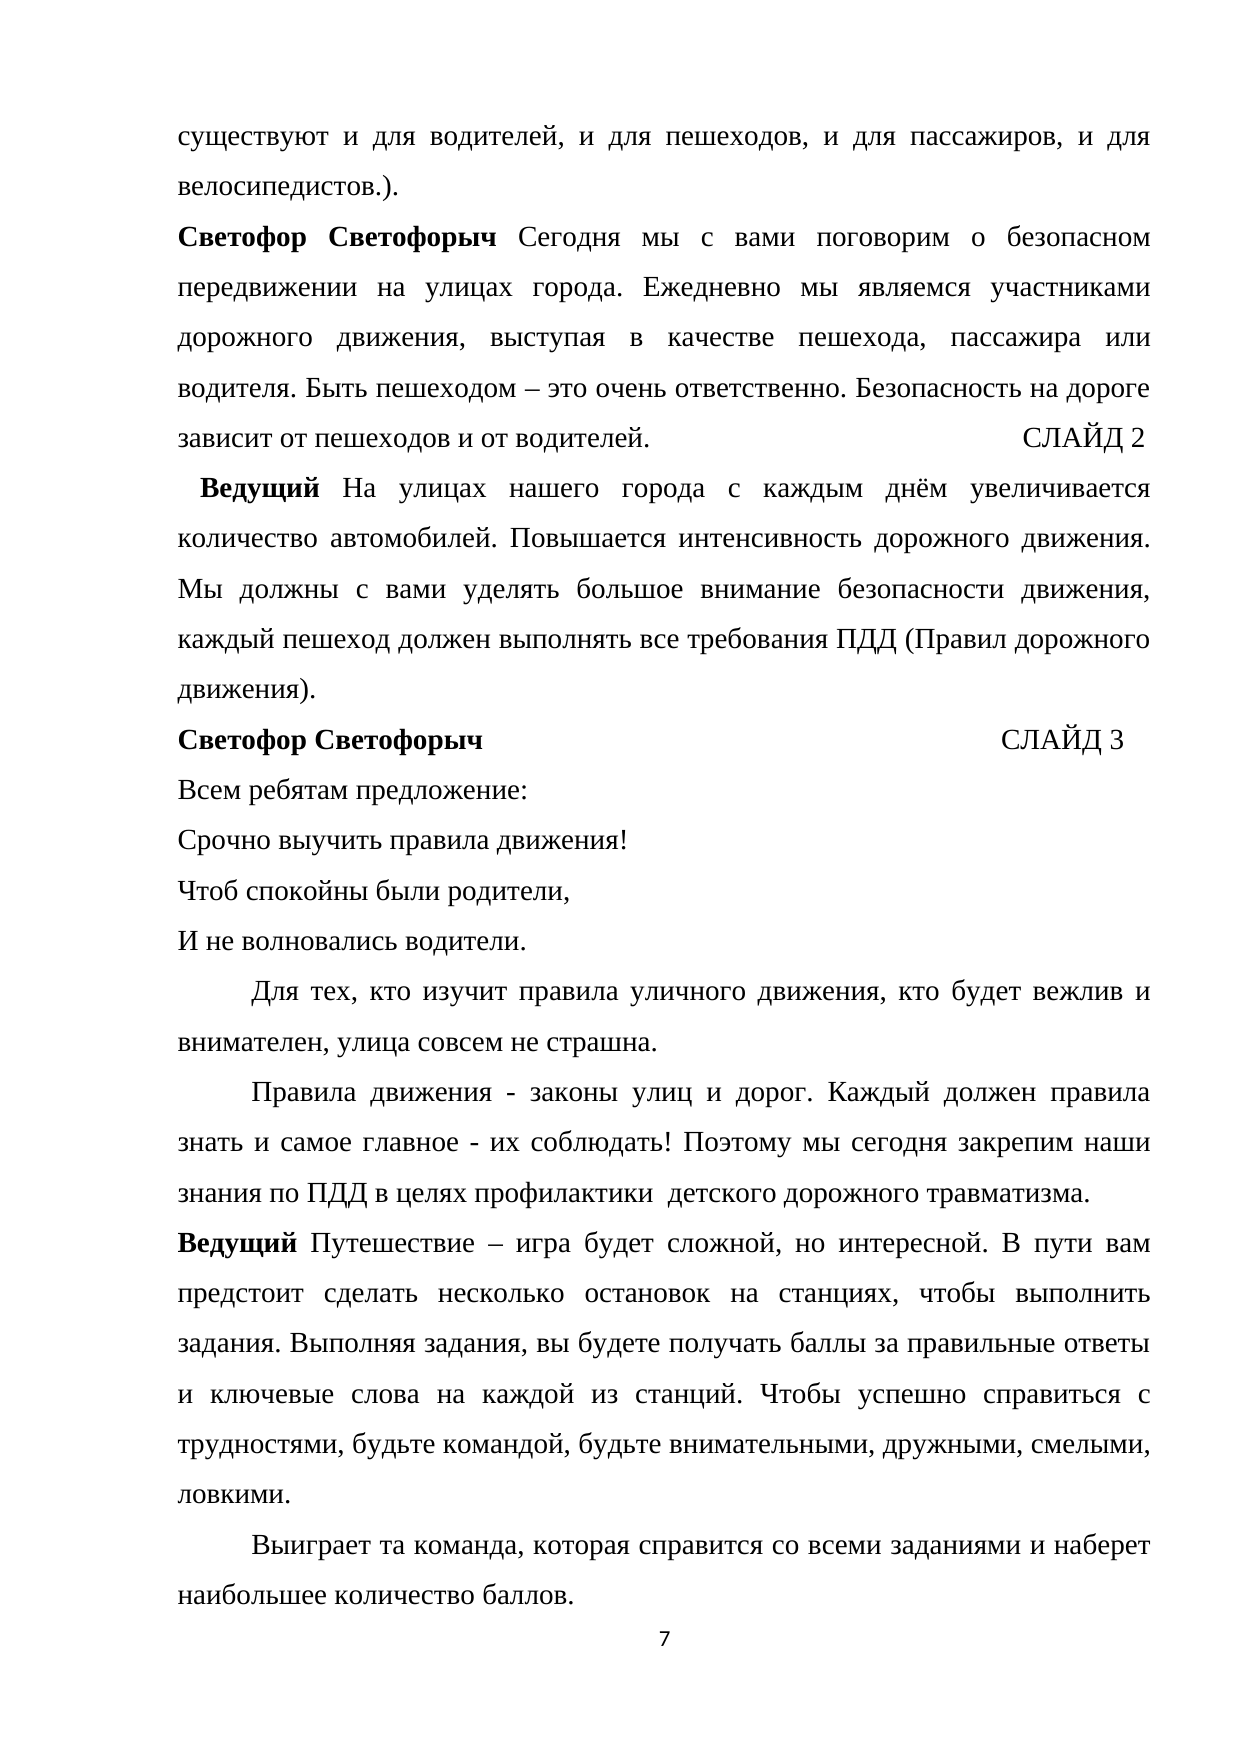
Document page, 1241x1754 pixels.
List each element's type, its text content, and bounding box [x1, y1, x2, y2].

text Всем ребятам предложение: [177, 772, 1152, 806]
text Светофор Светофорыч СЛАЙД 3 [177, 722, 1152, 755]
text Правила движения - законы улиц и дорог. Каждый должен правила знать и самое главное - их соблюдать! Поэтому мы сегодня закрепим наши знания по ПДД в целях профилактики детского дорожного травматизма. [177, 1074, 1152, 1208]
text И не волновались водители. [177, 923, 1152, 957]
text Срочно выучить правила движения! [177, 822, 1152, 856]
text Чтоб спокойны были родители, [177, 873, 1152, 906]
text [177, 152, 1152, 202]
text Для тех, кто изучит правила уличного движения, кто будет вежлив и внимателен, улица совсем не страшна. [177, 973, 1152, 1057]
text Ведущий На улицах нашего города с каждым днём увеличивается количество автомобилей. Повышается интенсивность дорожного движения. Мы должны с вами уделять большое внимание безопасности движения, каждый пешеход должен выполнять все требования ПДД (Правил дорожного движения). [177, 470, 1152, 705]
text Светофор Светофорыч Сегодня мы с вами поговорим о безопасном передвижении на улицах города. Ежедневно мы являемся участниками дорожного движения, выступая в качестве пешехода, пассажира или водителя. Быть пешеходом – это очень ответственно. Безопасность на дороге зависит от пешеходов и от водителей. СЛАЙД 2 [177, 219, 1152, 453]
text Выиграет та команда, которая справится со всеми заданиями и наберет наибольшее количество баллов. [177, 1527, 1152, 1611]
text Ведущий Путешествие – игра будет сложной, но интересной. В пути вам предстоит сделать несколько остановок на станциях, чтобы выполнить задания. Выполняя задания, вы будете получать баллы за правильные ответы и ключевые слова на каждой из станций. Чтобы успешно справиться с трудностями, будьте командой, будьте внимательными, дружными, смелыми, ловкими. [177, 1225, 1152, 1510]
